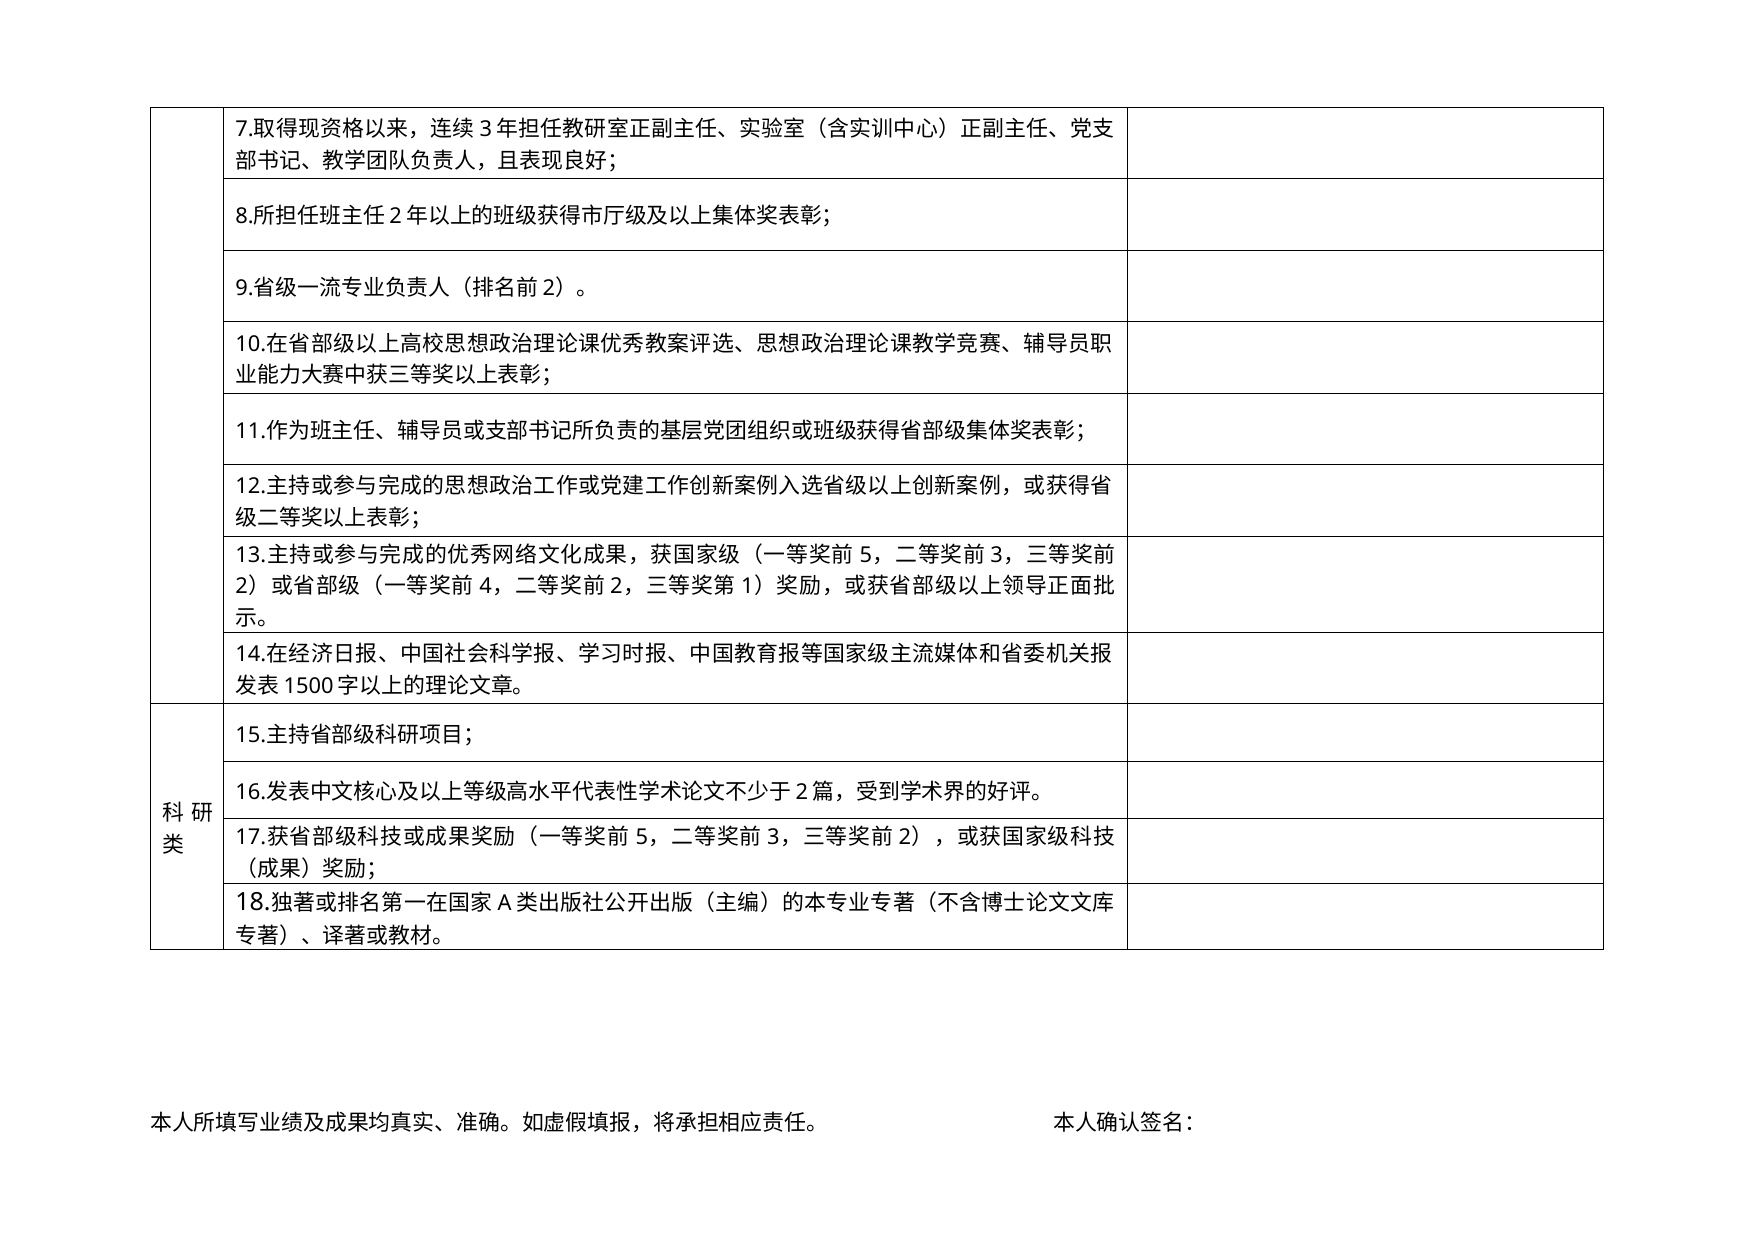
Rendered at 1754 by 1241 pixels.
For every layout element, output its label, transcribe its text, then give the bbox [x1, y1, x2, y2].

table_cell [1128, 537, 1603, 632]
table_cell [1128, 704, 1603, 761]
table_cell [1128, 108, 1603, 178]
table_cell [1128, 179, 1603, 250]
table_cell [1128, 394, 1603, 464]
table_cell [1128, 465, 1603, 536]
table_cell 8.所担任班主任2年以上的班级获得市厅级及以上集体奖表彰； [224, 179, 1127, 250]
table_cell 13.主持或参与完成的优秀网络文化成果，获国家级（一等奖前5，二等奖前3，三等奖前2）或省部级（一等奖前4，二等奖前2，三等奖第1）奖励，或获省部级以上领导正面批示。 [224, 537, 1127, 632]
table_cell 11.作为班主任、辅导员或支部书记所负责的基层党团组织或班级获得省部级集体奖表彰； [224, 394, 1127, 464]
table_cell 7.取得现资格以来，连续3年担任教研室正副主任、实验室（含实训中心）正副主任、党支部书记、教学团队负责人，且表现良好； [224, 108, 1127, 178]
table_cell 12.主持或参与完成的思想政治工作或党建工作创新案例入选省级以上创新案例，或获得省级二等奖以上表彰； [224, 465, 1127, 536]
table_cell 15.主持省部级科研项目； [224, 704, 1127, 761]
table_cell [1128, 322, 1603, 393]
table_cell 科研类 [151, 704, 223, 949]
table_cell [1128, 633, 1603, 703]
table_cell [1128, 762, 1603, 818]
table_cell 18.独著或排名第一在国家A类出版社公开出版（主编）的本专业专著（不含博士论文文库专著）、译著或教材。 [224, 884, 1127, 949]
table_cell 17.获省部级科技或成果奖励（一等奖前5，二等奖前3，三等奖前2），或获国家级科技（成果）奖励； [224, 819, 1127, 882]
table_cell 9.省级一流专业负责人（排名前2）。 [224, 251, 1127, 321]
table_cell [1128, 819, 1603, 882]
table_cell [1128, 884, 1603, 949]
table_cell 16.发表中文核心及以上等级高水平代表性学术论文不少于2篇，受到学术界的好评。 [224, 762, 1127, 818]
table_cell [1128, 251, 1603, 321]
table_cell 10.在省部级以上高校思想政治理论课优秀教案评选、思想政治理论课教学竞赛、辅导员职业能力大赛中获三等奖以上表彰； [224, 322, 1127, 393]
table_cell 14.在经济日报、中国社会科学报、学习时报、中国教育报等国家级主流媒体和省委机关报发表1500字以上的理论文章。 [224, 633, 1127, 703]
